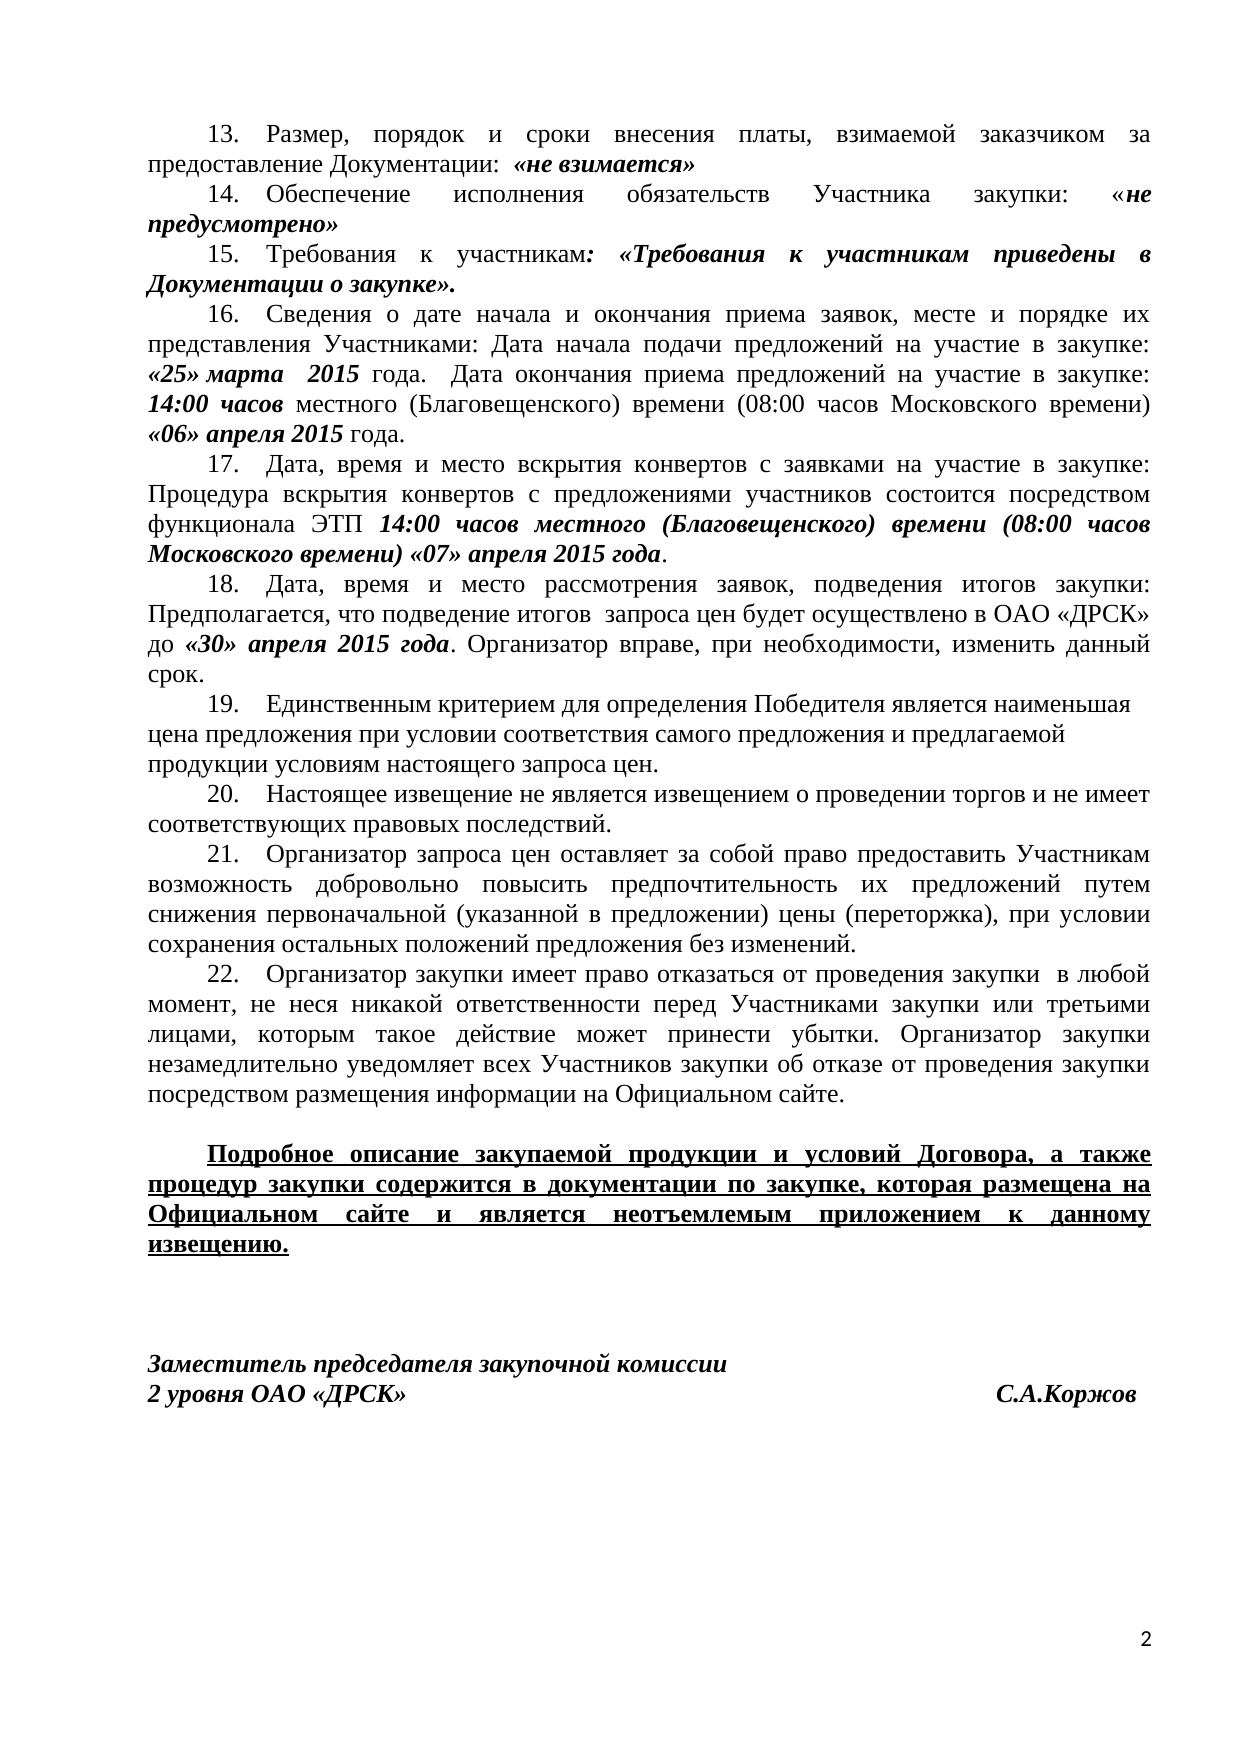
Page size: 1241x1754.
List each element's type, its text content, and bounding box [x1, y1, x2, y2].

list Сведения о дате начала и окончания приема заявок, месте и порядке их представления Участниками: Дата начала подачи предложений на участие в закупке: «25» марта 2015 года. Дата окончания приема предложений на участие в закупке: 14:00 часов местного (Благовещенского) времени (08:00 часов Московского времени) «06» апреля 2015 года. [148, 298, 1152, 448]
list Дата, время и место вскрытия конвертов с заявками на участие в закупке: Процедура вскрытия конвертов с предложениями участников состоится посредством функционала ЭТП 14:00 часов местного (Благовещенского) времени (08:00 часов Московского времени) «07» апреля 2015 года. [148, 448, 1152, 568]
list Организатор запроса цен оставляет за собой право предоставить Участникам возможность добровольно повысить предпочтительность их предложений путем снижения первоначальной (указанной в предложении) цены (переторжка), при условии сохранения остальных положений предложения без изменений. [148, 838, 1152, 958]
list Обеспечение исполнения обязательств Участника закупки: «не предусмотрено» [148, 178, 1152, 238]
list Требования к участникам: «Требования к участникам приведены в Документации о закупке». [148, 238, 1152, 298]
text Подробное описание закупаемой продукции и условий Договора, а также процедур закупки содержится в документации по закупке, которая размещена на Официальном сайте и является неотъемлемым приложением к данному извещению. [148, 1138, 1152, 1258]
list Размер, порядок и сроки внесения платы, взимаемой заказчиком за предоставление Документации: «не взимается» [148, 118, 1152, 178]
list Организатор закупки имеет право отказаться от проведения закупки в любой момент, не неся никакой ответственности перед Участниками закупки или третьими лицами, которым такое действие может принести убытки. Организатор закупки незамедлительно уведомляет всех Участников закупки об отказе от проведения закупки посредством размещения информации на Официальном сайте. [148, 958, 1152, 1108]
list Дата, время и место рассмотрения заявок, подведения итогов закупки: Предполагается, что подведение итогов запроса цен будет осуществлено в ОАО «ДРСК» до «30» апреля 2015 года. Организатор вправе, при необходимости, изменить данный срок. [148, 568, 1152, 688]
text 2 уровня ОАО «ДРСК» С.А.Коржов [148, 1378, 1152, 1408]
list Единственным критерием для определения Победителя является наименьшая цена предложения при условии соответствия самого предложения и предлагаемой продукции условиям настоящего запроса цен. [148, 688, 1152, 778]
text Заместитель председателя закупочной комиссии [148, 1348, 1152, 1378]
list Настоящее извещение не является извещением о проведении торгов и не имеет соответствующих правовых последствий. [148, 778, 1152, 838]
